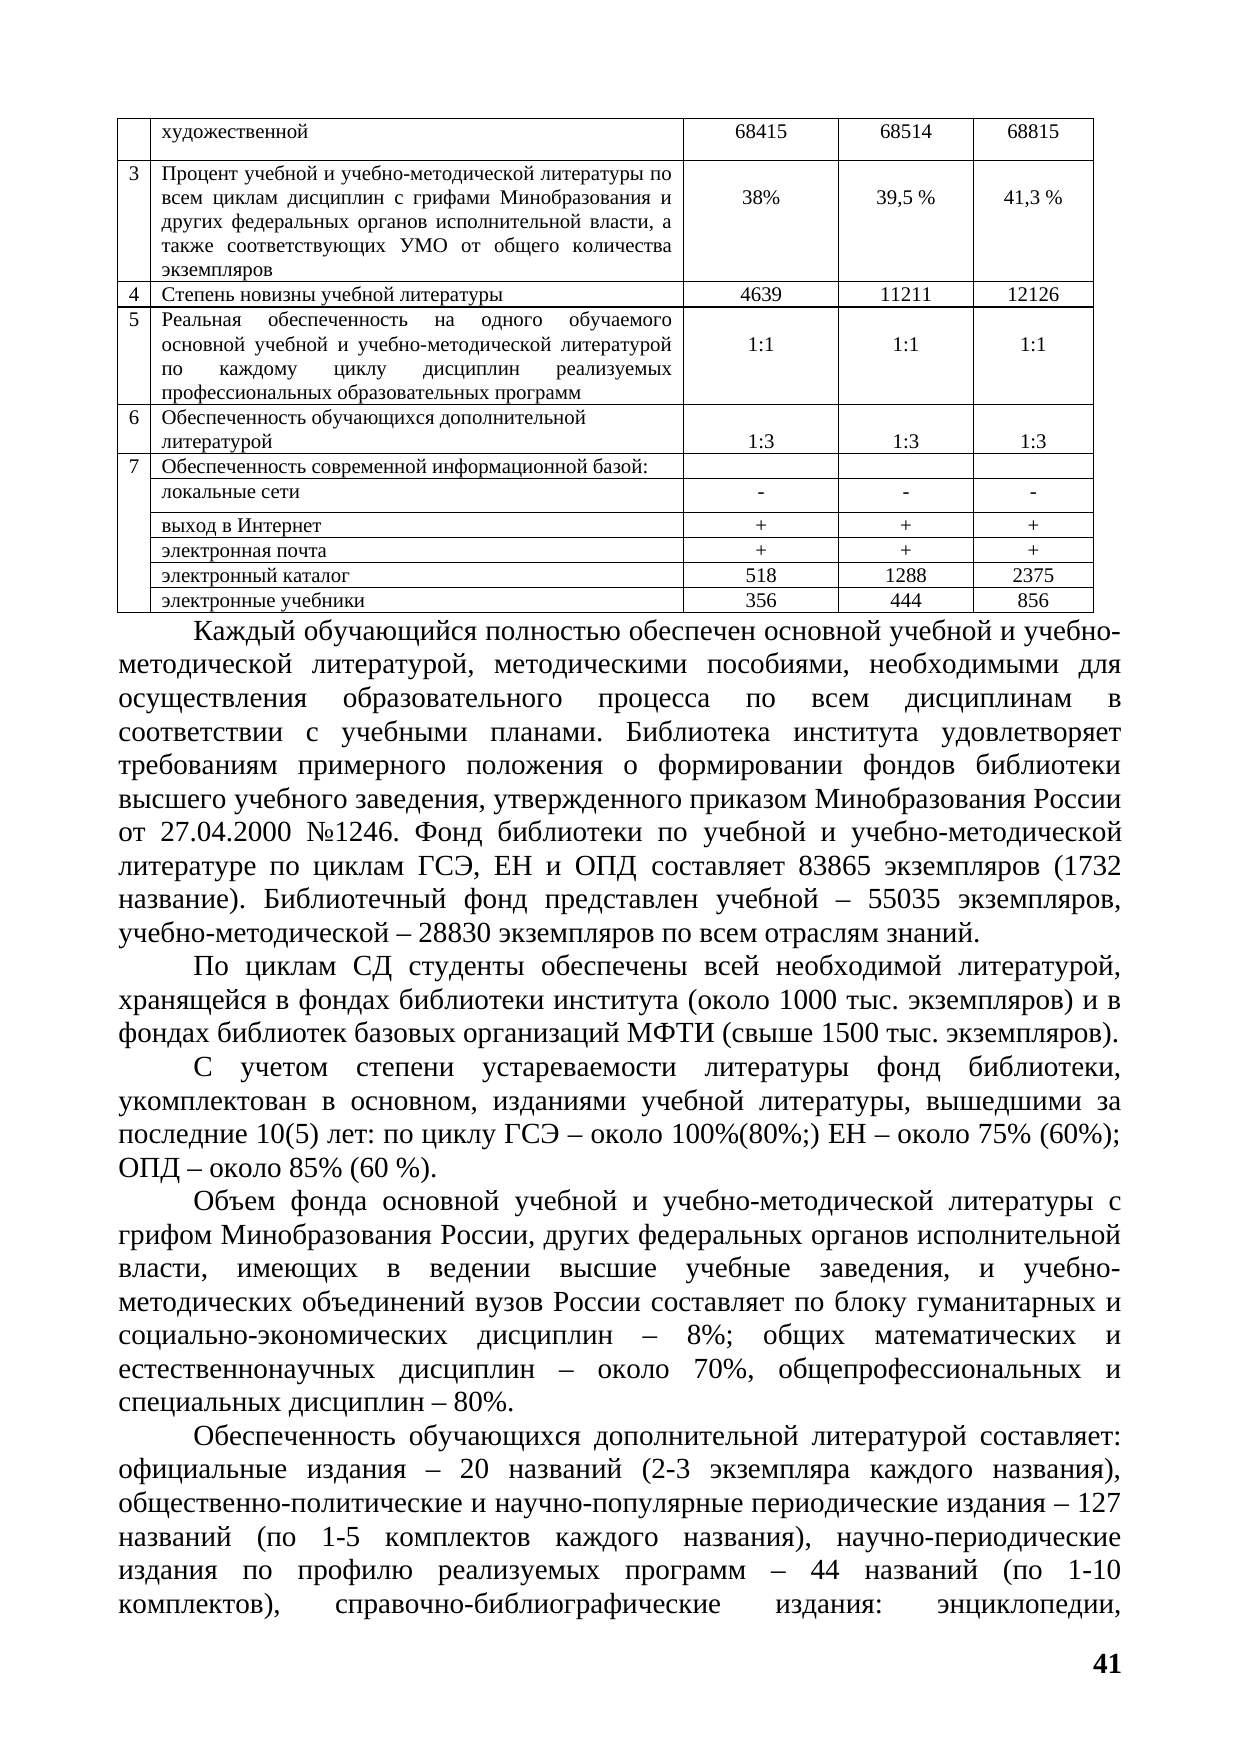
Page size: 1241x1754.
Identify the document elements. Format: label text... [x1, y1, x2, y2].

table_cell Обеспеченность обучающихся дополнительной литературой [151, 405, 683, 453]
table_cell 68815 [974, 119, 1093, 160]
table_cell [684, 454, 838, 478]
table_cell 4639 [684, 282, 838, 306]
table_cell 1:3 [974, 405, 1093, 453]
table_cell - [839, 479, 973, 512]
table_cell [974, 454, 1093, 478]
table_cell Реальная обеспеченность на одного обучаемого основной учебной и учебно-методической литературой по каждому циклу дисциплин реализуемых профессиональных образовательных программ [151, 308, 683, 404]
table_cell 356 [684, 588, 838, 612]
table_cell 1:3 [684, 405, 838, 453]
table_cell Степень новизны учебной литературы [151, 282, 683, 306]
table_cell 5 [118, 308, 150, 404]
table_cell электронный каталог [151, 563, 683, 587]
table_cell 1:1 [684, 308, 838, 404]
table_cell 1288 [839, 563, 973, 587]
table_cell 518 [684, 563, 838, 587]
table_cell выход в Интернет [151, 513, 683, 537]
table_cell 4 [118, 282, 150, 306]
table_cell электронная почта [151, 538, 683, 562]
table_cell 856 [974, 588, 1093, 612]
table_cell 1:1 [974, 308, 1093, 404]
text По циклам СД студенты обеспечены всей необходимой литературой, хранящейся в фондах библиотеки института (около 1000 тыс. экземпляров) и в фондах библиотек базовых организаций МФТИ (свыше 1500 тыс. экземпляров). [118, 948, 1122, 1049]
table_cell 1:3 [839, 405, 973, 453]
table_cell - [684, 479, 838, 512]
table_cell + [684, 513, 838, 537]
table_cell локальные сети [151, 479, 683, 512]
table_cell электронные учебники [151, 588, 683, 612]
text С учетом степени устареваемости литературы фонд библиотеки, укомплектован в основном, изданиями учебной литературы, вышедшими за последние 10(5) лет: по циклу ГСЭ – около 100%(80%;) ЕН – около 75% (60%); ОПД – около 85% (60 %). [118, 1049, 1122, 1183]
table_cell + [839, 513, 973, 537]
table_cell 7 [118, 454, 150, 587]
table_cell Обеспеченность современной информационной базой: [151, 454, 683, 478]
table_cell + [839, 538, 973, 562]
table_cell + [974, 538, 1093, 562]
table_cell 12126 [974, 282, 1093, 306]
table_cell + [684, 538, 838, 562]
table_cell - [974, 479, 1093, 512]
table_cell [118, 587, 150, 612]
table_cell 68415 [684, 119, 838, 160]
text Каждый обучающийся полностью обеспечен основной учебной и учебно-методической литературой, методическими пособиями, необходимыми для осуществления образовательного процесса по всем дисциплинам в соответствии с учебными планами. Библиотека института удовлетворяет требованиям примерного положения о формировании фондов библиотеки высшего учебного заведения, утвержденного приказом Минобразования России от 27.04.2000 №1246. Фонд библиотеки по учебной и учебно-методической литературе по циклам ГСЭ, ЕН и ОПД составляет 83865 экземпляров (1732 название). Библиотечный фонд представлен учебной – 55035 экземпляров, учебно-методической – 28830 экземпляров по всем отраслям знаний. [118, 613, 1122, 948]
table_cell 6 [118, 405, 150, 453]
table_cell художественной [151, 119, 683, 160]
table_cell 3 [118, 161, 150, 281]
table_cell 38% [684, 161, 838, 281]
table_cell + [974, 513, 1093, 537]
text Объем фонда основной учебной и учебно-методической литературы с грифом Минобразования России, других федеральных органов исполнительной власти, имеющих в ведении высшие учебные заведения, и учебно-методических объединений вузов России составляет по блоку гуманитарных и социально-экономических дисциплин – 8%; общих математических и естественнонаучных дисциплин – около 70%, общепрофессиональных и специальных дисциплин – 80%. [118, 1183, 1122, 1418]
table_cell 11211 [839, 282, 973, 306]
table_cell 39,5 % [839, 161, 973, 281]
table_cell [839, 454, 973, 478]
table_cell 41,3 % [974, 161, 1093, 281]
table_cell 444 [839, 588, 973, 612]
table_cell Процент учебной и учебно-методической литературы по всем циклам дисциплин с грифами Минобразования и других федеральных органов исполнительной власти, а также соответствующих УМО от общего количества экземпляров [151, 161, 683, 281]
table_cell 68514 [839, 119, 973, 160]
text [118, 1418, 1122, 1619]
table_cell 2375 [974, 563, 1093, 587]
table_cell 1:1 [839, 308, 973, 404]
